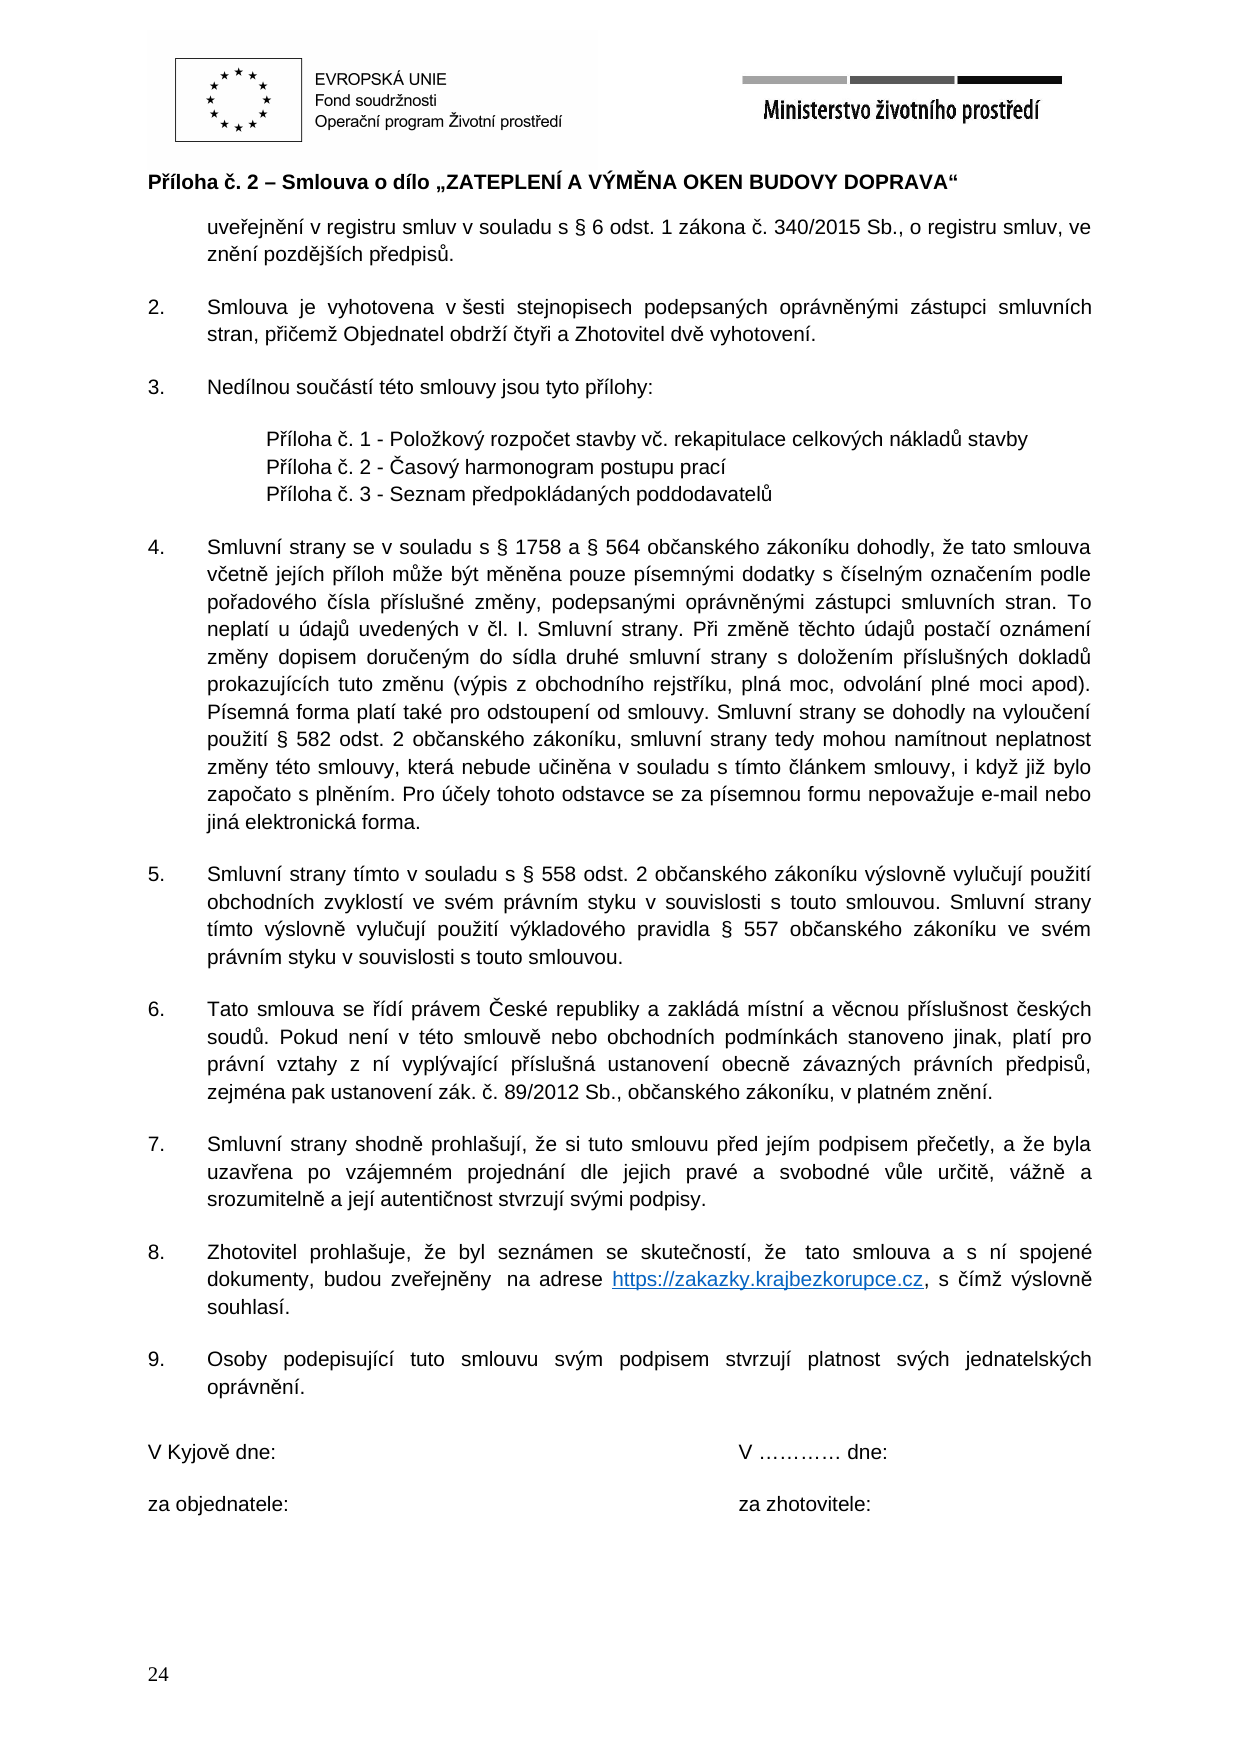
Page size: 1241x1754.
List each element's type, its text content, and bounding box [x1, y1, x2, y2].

list Smluvní strany tímto v souladu s § 558 odst. 2 občanského zákoníku výslovně vylučují použití obchodních zvyklostí ve svém právním styku v souvislosti s touto smlouvou. Smluvní strany tímto výslovně vylučují použití výkladového pravidla § 557 občanského zákoníku ve svém právním styku v souvislosti s touto smlouvou. [148, 862, 1093, 968]
text V Kyjově dne: V ………… dne: [148, 1439, 1093, 1463]
list Smluvní strany shodně prohlašují, že si tuto smlouvu před jejím podpisem přečetly, a že byla uzavřena po vzájemném projednání dle jejich pravé a svobodné vůle určitě, vážně a srozumitelně a její autentičnost stvrzují svými podpisy. [148, 1132, 1093, 1211]
picture [147, 30, 598, 170]
text Příloha č. 3 - Seznam předpokládaných poddodavatelů [177, 482, 1093, 506]
text Příloha č. 2 - Časový harmonogram postupu prací [207, 454, 1093, 478]
list Smluvní strany se v souladu s § 1758 a § 564 občanského zákoníku dohodly, že tato smlouva včetně jejích příloh může být měněna pouze písemnými dodatky s číselným označením podle pořadového čísla příslušné změny, podepsanými oprávněnými zástupci smluvních stran. To neplatí u údajů uvedených v čl. I. Smluvní strany. Při změně těchto údajů postačí oznámení změny dopisem doručeným do sídla druhé smluvní strany s doložením příslušných dokladů prokazujících tuto změnu (výpis z obchodního rejstříku, plná moc, odvolání plné moci apod). Písemná forma platí také pro odstoupení od smlouvy. Smluvní strany se dohodly na vyloučení použití § 582 odst. 2 občanského zákoníku, smluvní strany tedy mohou namítnout neplatnost změny této smlouvy, která nebude učiněna v souladu s tímto článkem smlouvy, i když již bylo započato s plněním. Pro účely tohoto odstavce se za písemnou formu nepovažuje e-mail nebo jiná elektronická forma. [148, 534, 1093, 833]
list Nedílnou součástí této smlouvy jsou tyto přílohy: [148, 374, 1093, 398]
text Příloha č. 1 - Položkový rozpočet stavby vč. rekapitulace celkových nákladů stavby [207, 427, 1093, 451]
list Zhotovitel prohlašuje, že byl seznámen se skutečností, že tato smlouva a s ní spojené dokumenty, budou zveřejněny na adrese https://zakazky.krajbezkorupce.cz, s čímž výslovně souhlasí. [148, 1239, 1093, 1318]
list Osoby podepisující tuto smlouvu svým podpisem stvrzují platnost svých jednatelských oprávnění. [148, 1347, 1093, 1398]
text za objednatele: za zhotovitele: [148, 1492, 1093, 1516]
list Tato smlouva se řídí právem České republiky a zakládá místní a věcnou příslušnost českých soudů. Pokud není v této smlouvě nebo obchodních podmínkách stanoveno jinak, platí pro právní vztahy z ní vyplývající příslušná ustanovení obecně závazných právních předpisů, zejména pak ustanovení zák. č. 89/2012 Sb., občanského zákoníku, v platném znění. [148, 997, 1093, 1103]
picture [711, 29, 1093, 170]
list Smlouva je vyhotovena v šesti stejnopisech podepsaných oprávněnými zástupci smluvních stran, přičemž Objednatel obdrží čtyři a Zhotovitel dvě vyhotovení. [148, 294, 1093, 346]
